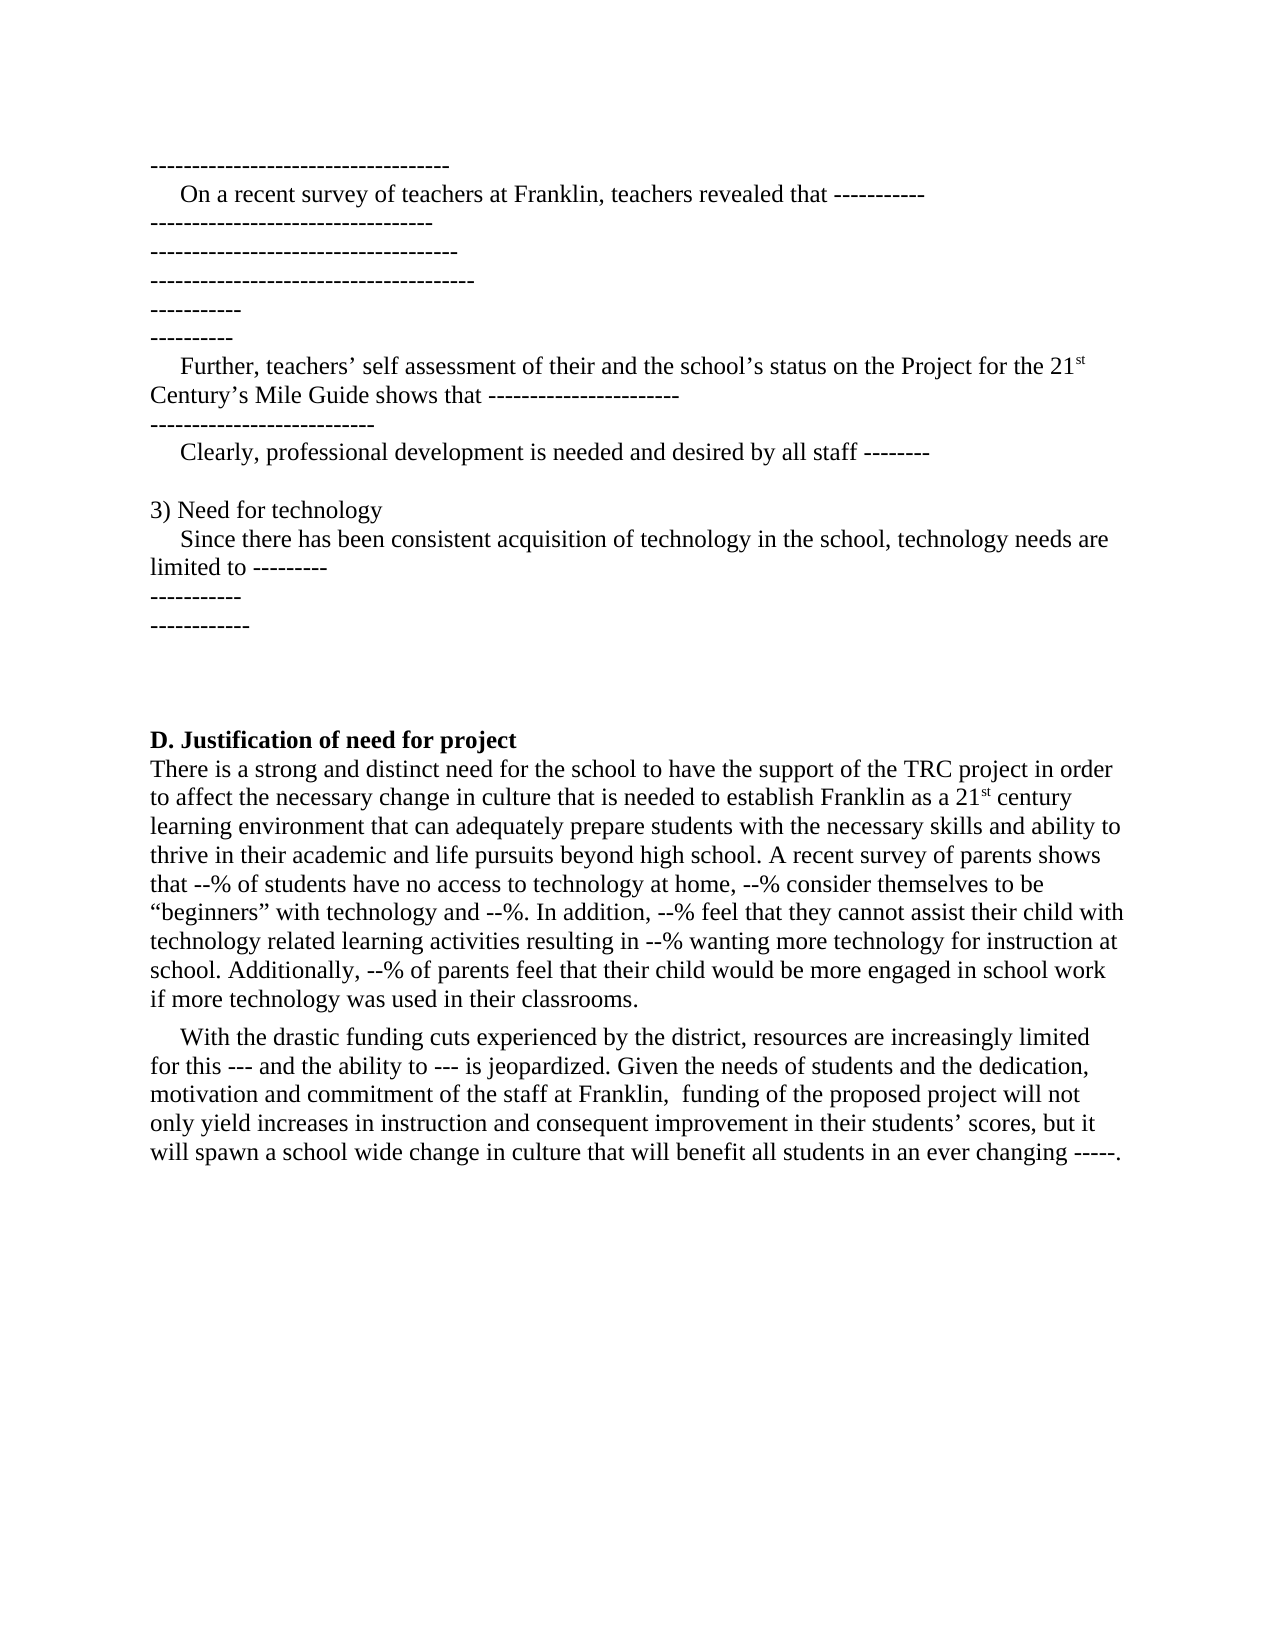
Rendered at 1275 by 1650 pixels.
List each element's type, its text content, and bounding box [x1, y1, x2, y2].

text ------------------------------------ [150, 150, 1125, 179]
text ---------------------------------- [150, 207, 1125, 236]
text --------------------------- [150, 409, 1125, 437]
text ------------------------------------- [150, 236, 1125, 265]
text There is a strong and distinct need for the school to have the support of the TRC project in order to affect the necessary change in culture that is needed to establish Franklin as a 21st century learning environment that can adequately prepare students with the necessary skills and ability to thrive in their academic and life pursuits beyond high school. A recent survey of parents shows that --% of students have no access to technology at home, --% consider themselves to be “beginners” with technology and --%. In addition, --% feel that they cannot assist their child with technology related learning activities resulting in --% wanting more technology for instruction at school. Additionally, --% of parents feel that their child would be more engaged in school work if more technology was used in their classrooms. [150, 754, 1125, 1012]
text D. Justification of need for project [150, 725, 1125, 754]
text Since there has been consistent acquisition of technology in the school, technology needs are limited to --------- [150, 524, 1125, 581]
text ---------- [150, 322, 1125, 351]
text Clearly, professional development is needed and desired by all staff -------- [150, 437, 1125, 466]
text --------------------------------------- [150, 265, 1125, 294]
text On a recent survey of teachers at Franklin, teachers revealed that ----------- [150, 179, 1125, 207]
text With the drastic funding cuts experienced by the district, resources are increasingly limited for this --- and the ability to --- is jeopardized. Given the needs of students and the dedication, motivation and commitment of the staff at Franklin, funding of the proposed project will not only yield increases in instruction and consequent improvement in their students’ scores, but it will spawn a school wide change in culture that will benefit all students in an ever changing -----. [150, 1022, 1125, 1166]
text ----------- [150, 581, 1125, 610]
text Further, teachers’ self assessment of their and the school’s status on the Project for the 21st Century’s Mile Guide shows that ----------------------- [150, 351, 1125, 409]
text ----------- [150, 294, 1125, 322]
text ------------ [150, 610, 1125, 639]
text 3) Need for technology [150, 495, 1125, 524]
